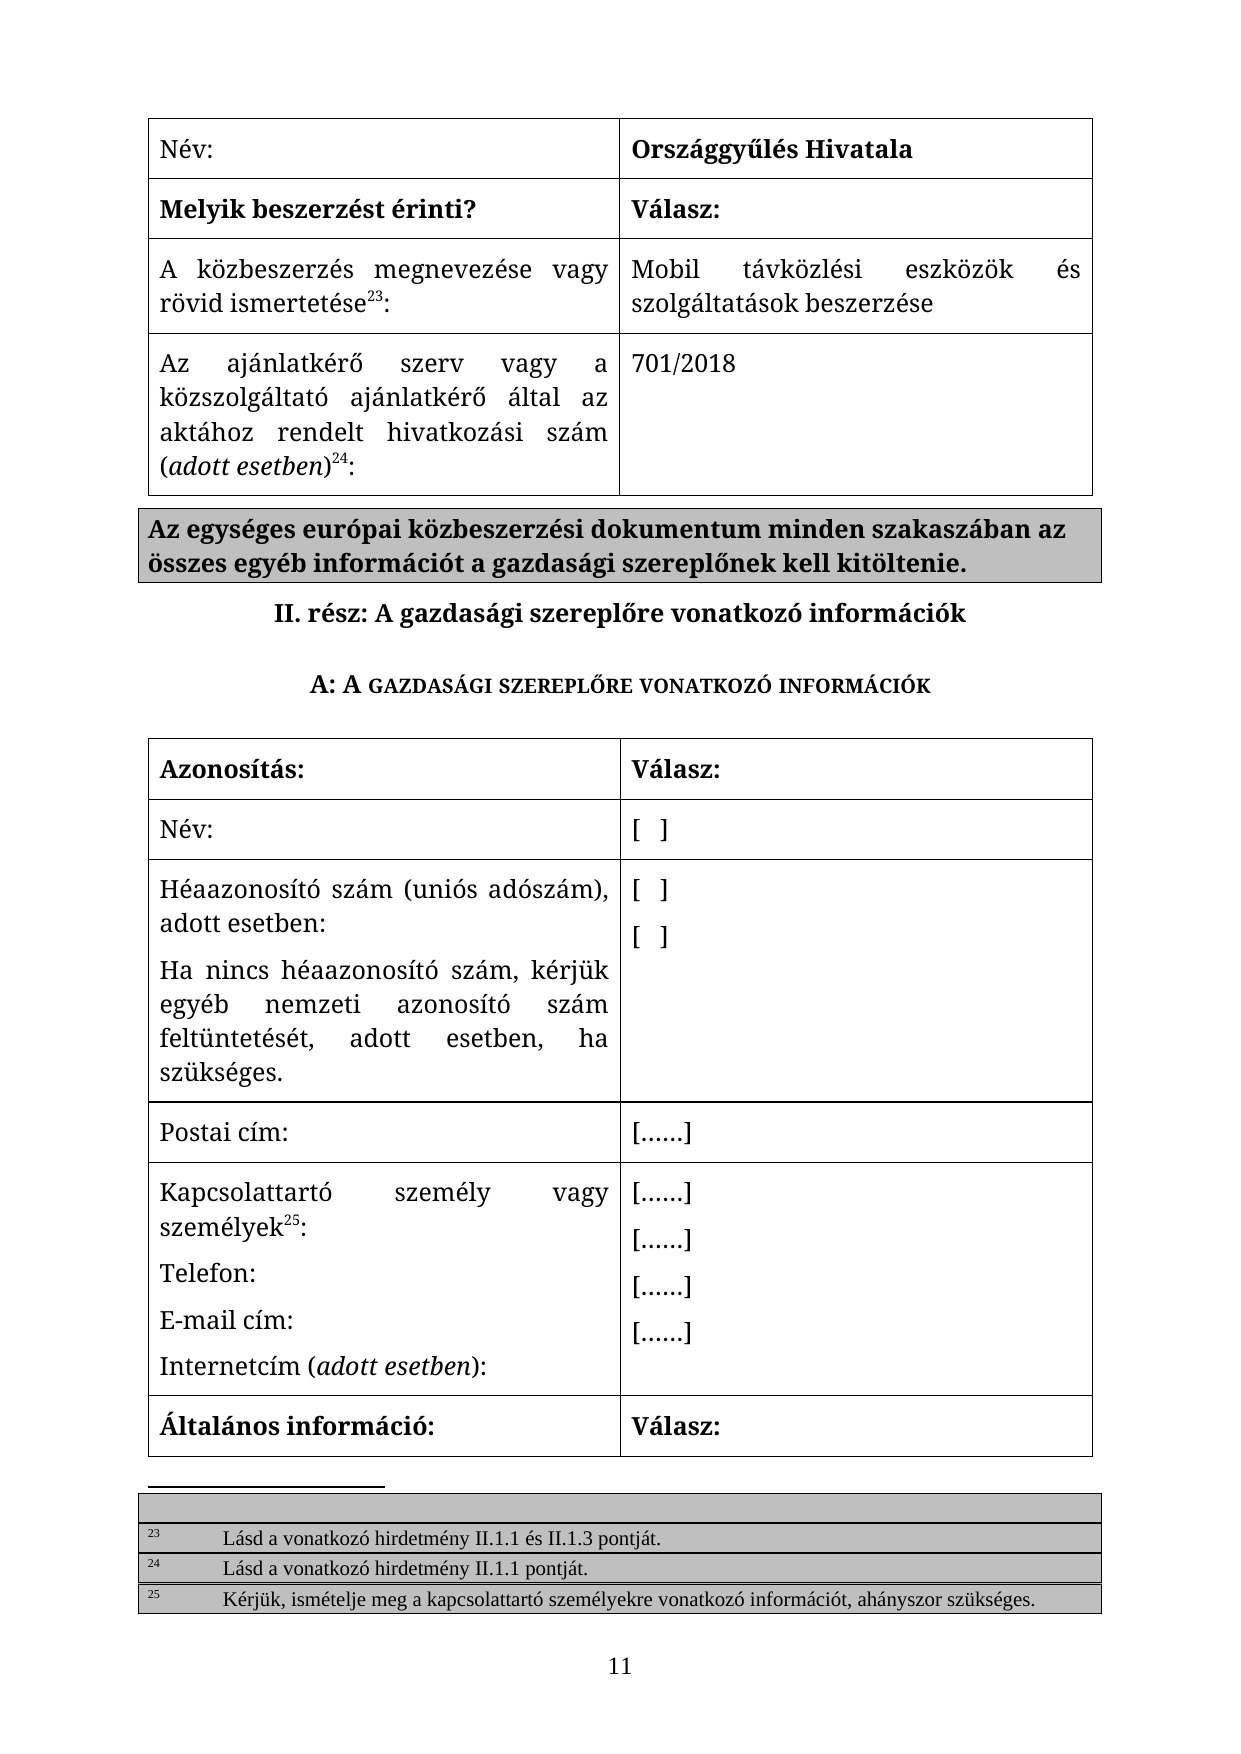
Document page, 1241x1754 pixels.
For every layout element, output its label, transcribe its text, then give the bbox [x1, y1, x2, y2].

table_cell Mobil távközlési eszközök és szolgáltatások beszerzése [620, 239, 1092, 332]
table_cell Válasz: [620, 179, 1092, 238]
table_cell Országgyűlés Hivatala [620, 119, 1092, 178]
table_cell [……] [621, 1103, 1092, 1162]
table_cell Válasz: [621, 1396, 1092, 1456]
table_header Azonosítás: [149, 739, 620, 798]
table_cell 701/2018 [620, 334, 1092, 495]
table_cell Az ajánlatkérő szerv vagy a közszolgáltató ajánlatkérő által az aktához rendelt hivatkozási szám (adott esetben): [149, 334, 619, 495]
table_cell Melyik beszerzést érinti? [149, 179, 619, 238]
table_cell Postai cím: [149, 1103, 620, 1162]
table_cell Név: [149, 800, 620, 858]
table_cell Héaazonosító szám (uniós adószám), adott esetben: Ha nincs héaazonosító szám, kérjük egyéb nemzeti azonosító szám feltüntetését, adott esetben, ha szükséges. [149, 860, 620, 1101]
table_cell Általános információ: [149, 1396, 620, 1456]
table_cell [ ] [621, 800, 1092, 858]
table_cell A közbeszerzés megnevezése vagy rövid ismertetése: [149, 239, 619, 332]
text Az egységes európai közbeszerzési dokumentum minden szakaszában az összes egyéb információt a gazdasági szereplőnek kell kitöltenie. [139, 509, 1101, 582]
title A: A gazdasági szereplőre vonatkozó információk [148, 667, 1093, 701]
table_cell [ ] [ ] [621, 860, 1092, 1101]
table_cell Kapcsolattartó személy vagy személyek: Telefon: E-mail cím: Internetcím (adott esetben): [149, 1163, 620, 1395]
table_cell Név: [149, 119, 619, 178]
table_cell [……] [……] [……] [……] [621, 1163, 1092, 1395]
table_header Válasz: [621, 739, 1092, 798]
title II. rész: A gazdasági szereplőre vonatkozó információk [148, 595, 1093, 629]
